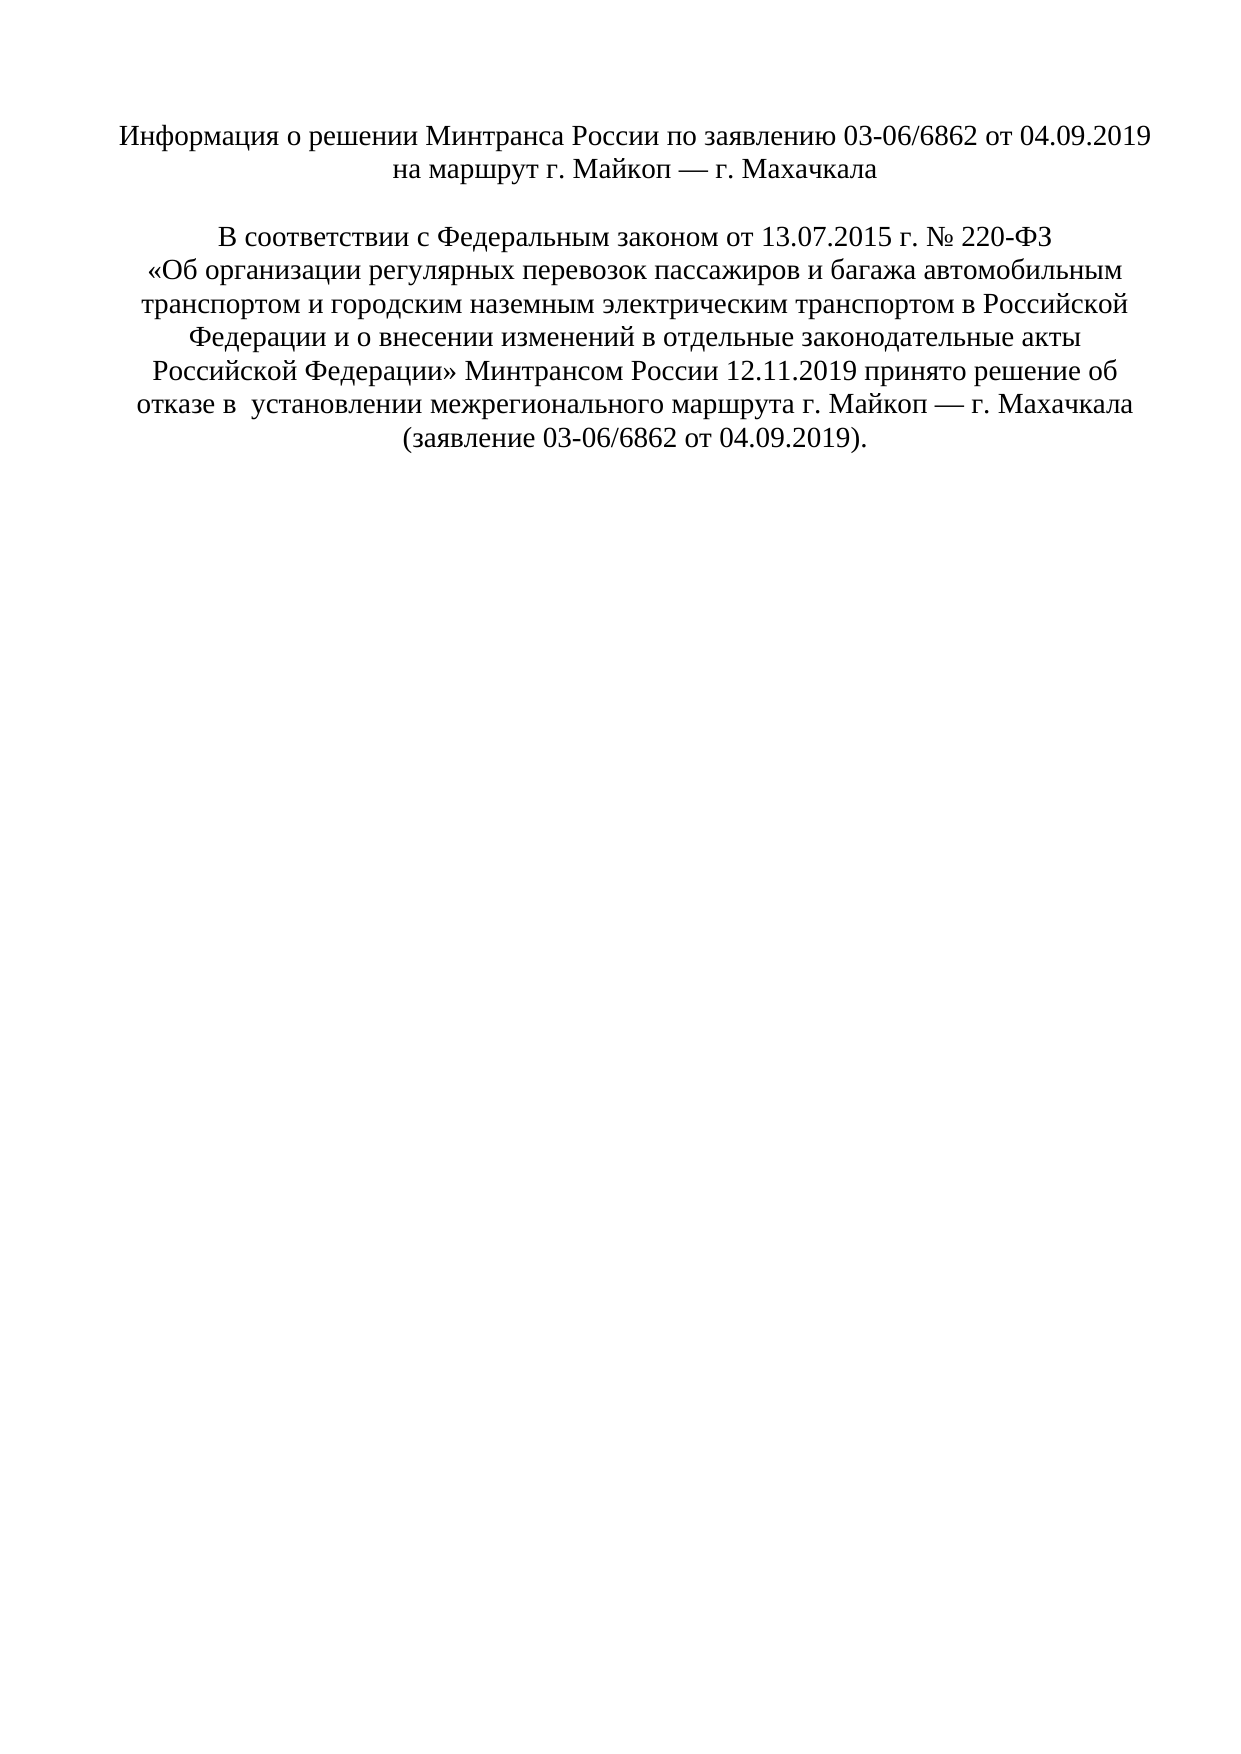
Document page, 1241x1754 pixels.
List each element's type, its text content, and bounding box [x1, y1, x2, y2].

text В соответствии с Федеральным законом от 13.07.2015 г. № 220-ФЗ «Об организации регулярных перевозок пассажиров и багажа автомобильным транспортом и городским наземным электрическим транспортом в Российской Федерации и о внесении изменений в отдельные законодательные акты Российской Федерации» Минтрансом России 12.11.2019 принято решение об отказе в установлении межрегионального маршрута г. Майкоп — г. Махачкала (заявление 03-06/6862 от 04.09.2019). [118, 219, 1152, 453]
text Информация о решении Минтранса России по заявлению 03-06/6862 от 04.09.2019 на маршрут г. Майкоп — г. Махачкала [118, 118, 1152, 185]
